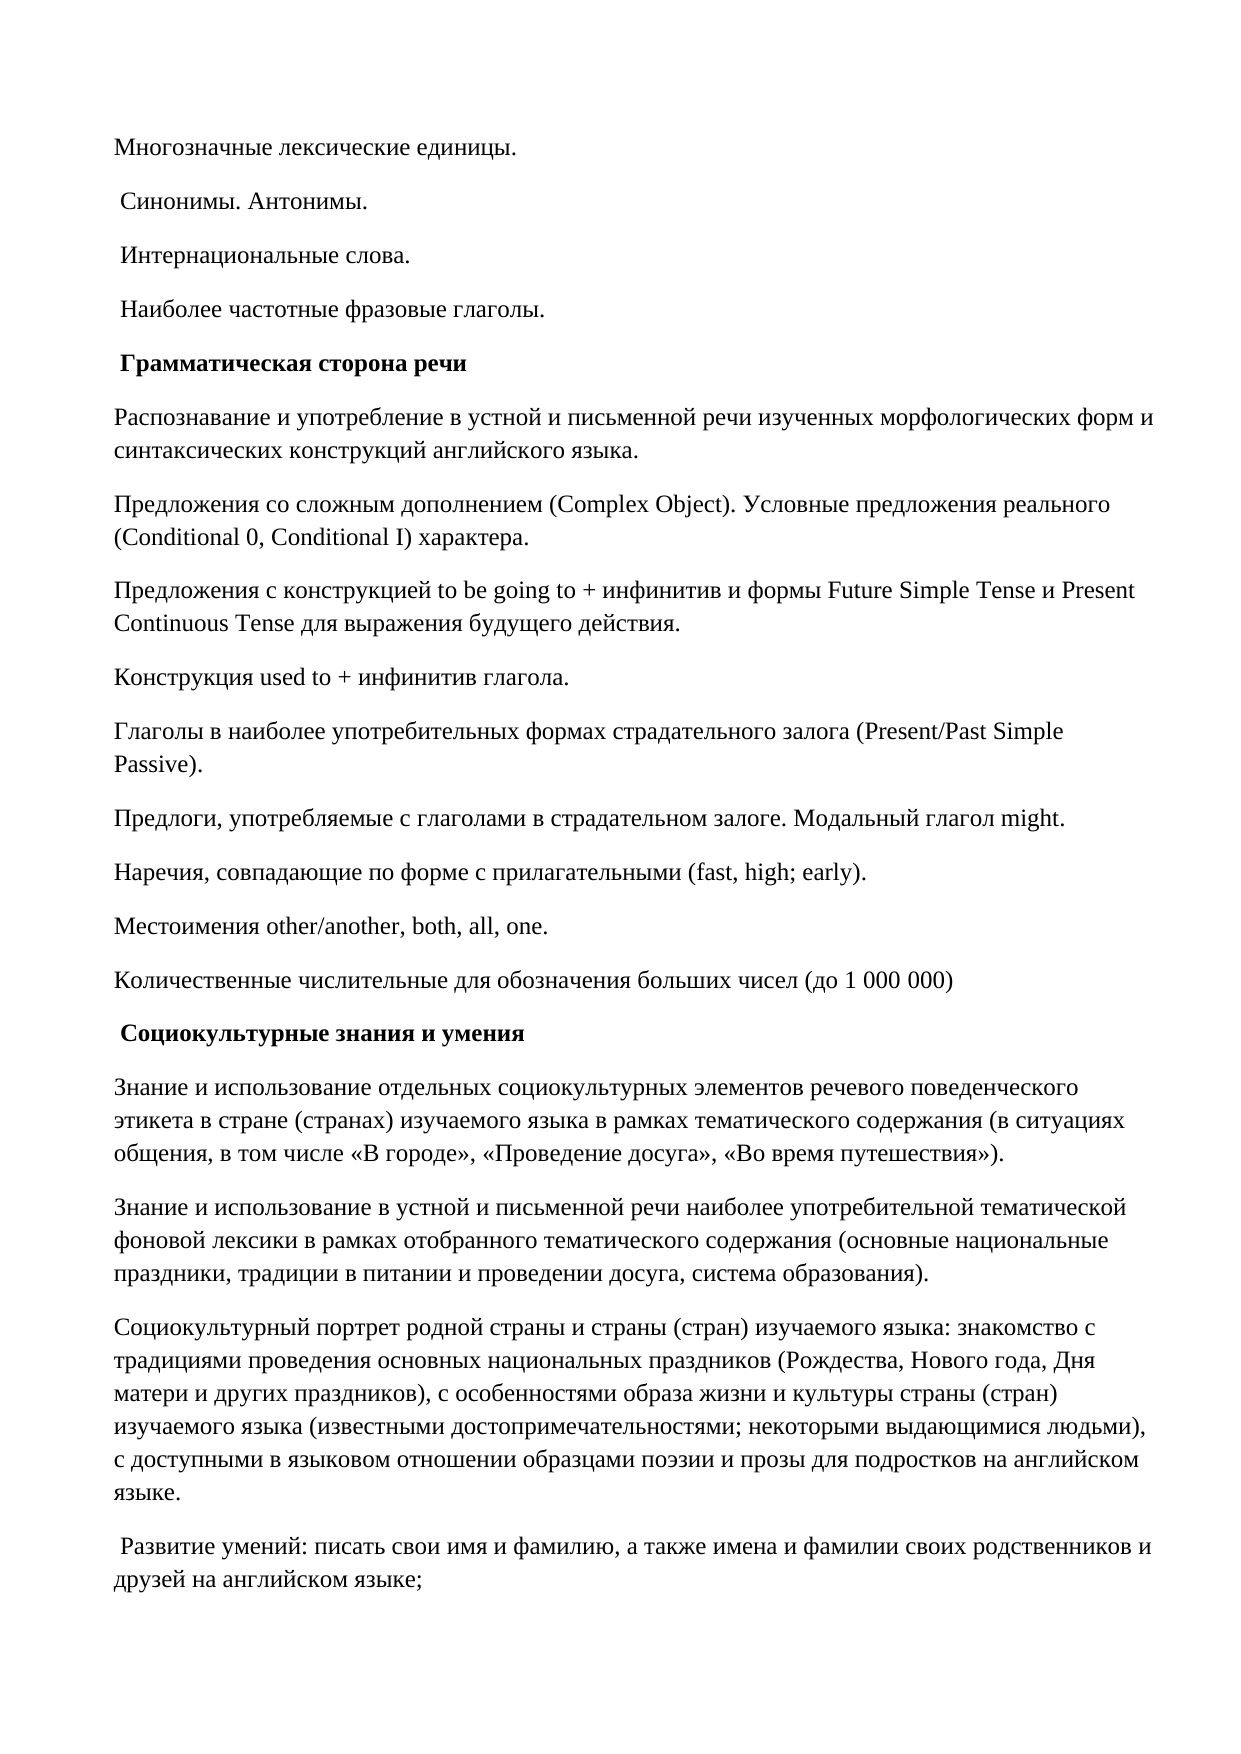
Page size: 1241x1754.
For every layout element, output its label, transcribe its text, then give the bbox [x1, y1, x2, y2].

text Социокультурный портрет родной страны и страны (стран) изучаемого языка: знакомство с традициями проведения основных национальных праздников (Рождества, Нового года, Дня матери и других праздников), с особенностями образа жизни и культуры страны (стран) изучаемого языка (известными достопримечательностями; некоторыми выдающимися людьми), с доступными в языковом отношении образцами поэзии и прозы для подростков на английском языке. [113, 1312, 1155, 1506]
text Социокультурные знания и умения [113, 1018, 1155, 1047]
text Знание и использование в устной и письменной речи наиболее употребительной тематической фоновой лексики в рамках отобранного тематического содержания (основные национальные праздники, традиции в питании и проведении досуга, система образования). [113, 1192, 1155, 1287]
text Грамматическая сторона речи [113, 348, 1155, 377]
text Предложения со сложным дополнением (Complex Object). Условные предложения реального (Conditional 0, Conditional I) характера. [113, 489, 1155, 550]
text Синонимы. Антонимы. [113, 186, 1155, 215]
text Многозначные лексические единицы. [113, 132, 1155, 161]
text Наиболее частотные фразовые глаголы. [113, 294, 1155, 323]
text Распознавание и употребление в устной и письменной речи изученных морфологических форм и синтаксических конструкций английского языка. [113, 402, 1155, 463]
text Развитие умений: писать свои имя и фамилию, а также имена и фамилии своих родственников и друзей на английском языке; [113, 1531, 1155, 1593]
text Предлоги, употребляемые с глаголами в страдательном залоге. Модальный глагол might. [113, 803, 1155, 832]
text Глаголы в наиболее употребительных формах страдательного залога (Present/Past Simple Passive). [113, 716, 1155, 778]
text Предложения с конструкцией to be going to + инфинитив и формы Future Simple Tense и Present Continuous Tense для выражения будущего действия. [113, 576, 1155, 637]
text Интернациональные слова. [113, 240, 1155, 269]
text Количественные числительные для обозначения больших чисел (до 1 000 000) [113, 965, 1155, 993]
text Конструкция used to + инфинитив глагола. [113, 662, 1155, 691]
text Знание и использование отдельных социокультурных элементов речевого поведенческого этикета в стране (странах) изучаемого языка в рамках тематического содержания (в ситуациях общения, в том числе «В городе», «Проведение досуга», «Во время путешествия»). [113, 1072, 1155, 1167]
text Наречия, совпадающие по форме с прилагательными (fast, high; early). [113, 857, 1155, 886]
text Местоимения other/another, both, all, one. [113, 911, 1155, 939]
